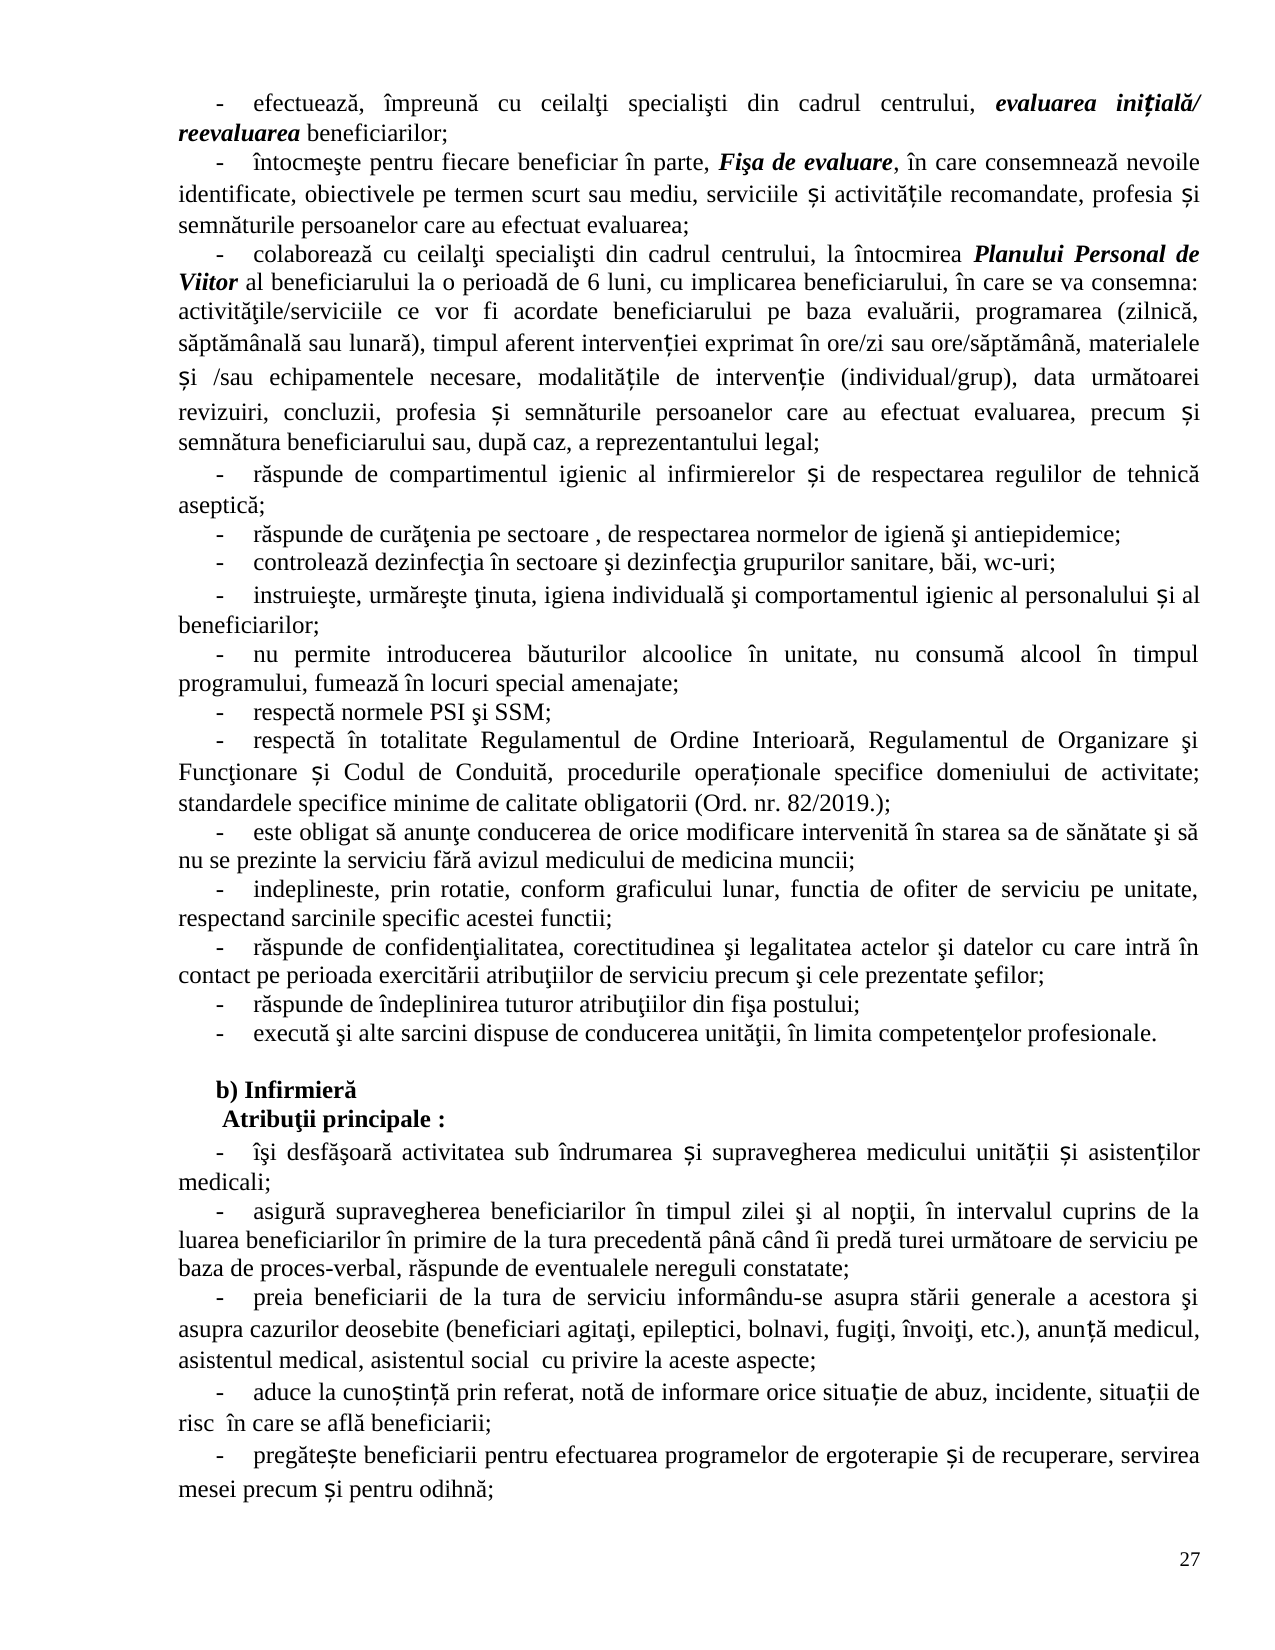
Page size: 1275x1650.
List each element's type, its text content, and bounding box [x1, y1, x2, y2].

list execută şi alte sarcini dispuse de conducerea unităţii, în limita competenţelor profesionale. [178, 1018, 1200, 1047]
list asigură supravegherea beneficiarilor în timpul zilei şi al nopţii, în intervalul cuprins de la luarea beneficiarilor în primire de la tura precedentă până când îi predă turei următoare de serviciu pe baza de proces-verbal, răspunde de eventualele nereguli constatate; [178, 1196, 1200, 1282]
text Atribuţii principale : [178, 1104, 1185, 1133]
list răspunde de confidenţialitatea, corectitudinea şi legalitatea actelor şi datelor cu care intră în contact pe perioada exercitării atribuţiilor de serviciu precum şi cele prezentate şefilor; [178, 932, 1200, 989]
list colaborează cu ceilalţi specialişti din cadrul centrului, la întocmirea Planului Personal de Viitor al beneficiarului la o perioadă de 6 luni, cu implicarea beneficiarului, în care se va consemna: activităţile/serviciile ce vor fi acordate beneficiarului pe baza evaluării, programarea (zilnică, săptămânală sau lunară), timpul aferent intervenției exprimat în ore/zi sau ore/săptămână, materialele și /sau echipamentele necesare, modalitățile de intervenție (individual/grup), data următoarei revizuiri, concluzii, profesia și semnăturile persoanelor care au efectuat evaluarea, precum și semnătura beneficiarului sau, după caz, a reprezentantului legal; [178, 239, 1200, 456]
list respectă în totalitate Regulamentul de Ordine Interioară, Regulamentul de Organizare şi Funcţionare și Codul de Conduită, procedurile operaționale specifice domeniului de activitate; standardele specifice minime de calitate obligatorii (Ord. nr. 82/2019.); [178, 725, 1200, 817]
list este obligat să anunţe conducerea de orice modificare intervenită în starea sa de sănătate şi să nu se prezinte la serviciu fără avizul medicului de medicina muncii; [178, 817, 1200, 874]
list răspunde de îndeplinirea tuturor atribuţiilor din fişa postului; [178, 989, 1200, 1018]
text b) Infirmieră [178, 1076, 1185, 1104]
list răspunde de curăţenia pe sectoare , de respectarea normelor de igienă şi antiepidemice; [178, 519, 1200, 547]
list indeplineste, prin rotatie, conform graficului lunar, functia de ofiter de serviciu pe unitate, respectand sarcinile specific acestei functii; [178, 874, 1200, 932]
list preia beneficiarii de la tura de serviciu informându-se asupra stării generale a acestora şi asupra cazurilor deosebite (beneficiari agitaţi, epileptici, bolnavi, fugiţi, învoiţi, etc.), anunță medicul, asistentul medical, asistentul social cu privire la aceste aspecte; [178, 1282, 1200, 1374]
list îşi desfăşoară activitatea sub îndrumarea și supravegherea medicului unității și asistenților medicali; [178, 1133, 1200, 1196]
list controlează dezinfecţia în sectoare şi dezinfecţia grupurilor sanitare, băi, wc-uri; [178, 547, 1200, 576]
list pregătește beneficiarii pentru efectuarea programelor de ergoterapie și de recuperare, servirea mesei precum și pentru odihnă; [178, 1437, 1200, 1505]
list efectuează, împreună cu ceilalţi specialişti din cadrul centrului, evaluarea inițială/ reevaluarea beneficiarilor; [178, 84, 1200, 147]
list întocmeşte pentru fiecare beneficiar în parte, Fişa de evaluare, în care consemnează nevoile identificate, obiectivele pe termen scurt sau mediu, serviciile și activitățile recomandate, profesia și semnăturile persoanelor care au efectuat evaluarea; [178, 147, 1200, 239]
list nu permite introducerea băuturilor alcoolice în unitate, nu consumă alcool în timpul programului, fumează în locuri special amenajate; [178, 639, 1200, 697]
list instruieşte, urmăreşte ţinuta, igiena individuală şi comportamentul igienic al personalului și al beneficiarilor; [178, 576, 1200, 639]
list respectă normele PSI şi SSM; [178, 697, 1200, 725]
list aduce la cunoștință prin referat, notă de informare orice situație de abuz, incidente, situații de risc în care se află beneficiarii; [178, 1374, 1200, 1437]
list răspunde de compartimentul igienic al infirmierelor și de respectarea regulilor de tehnică aseptică; [178, 456, 1200, 519]
